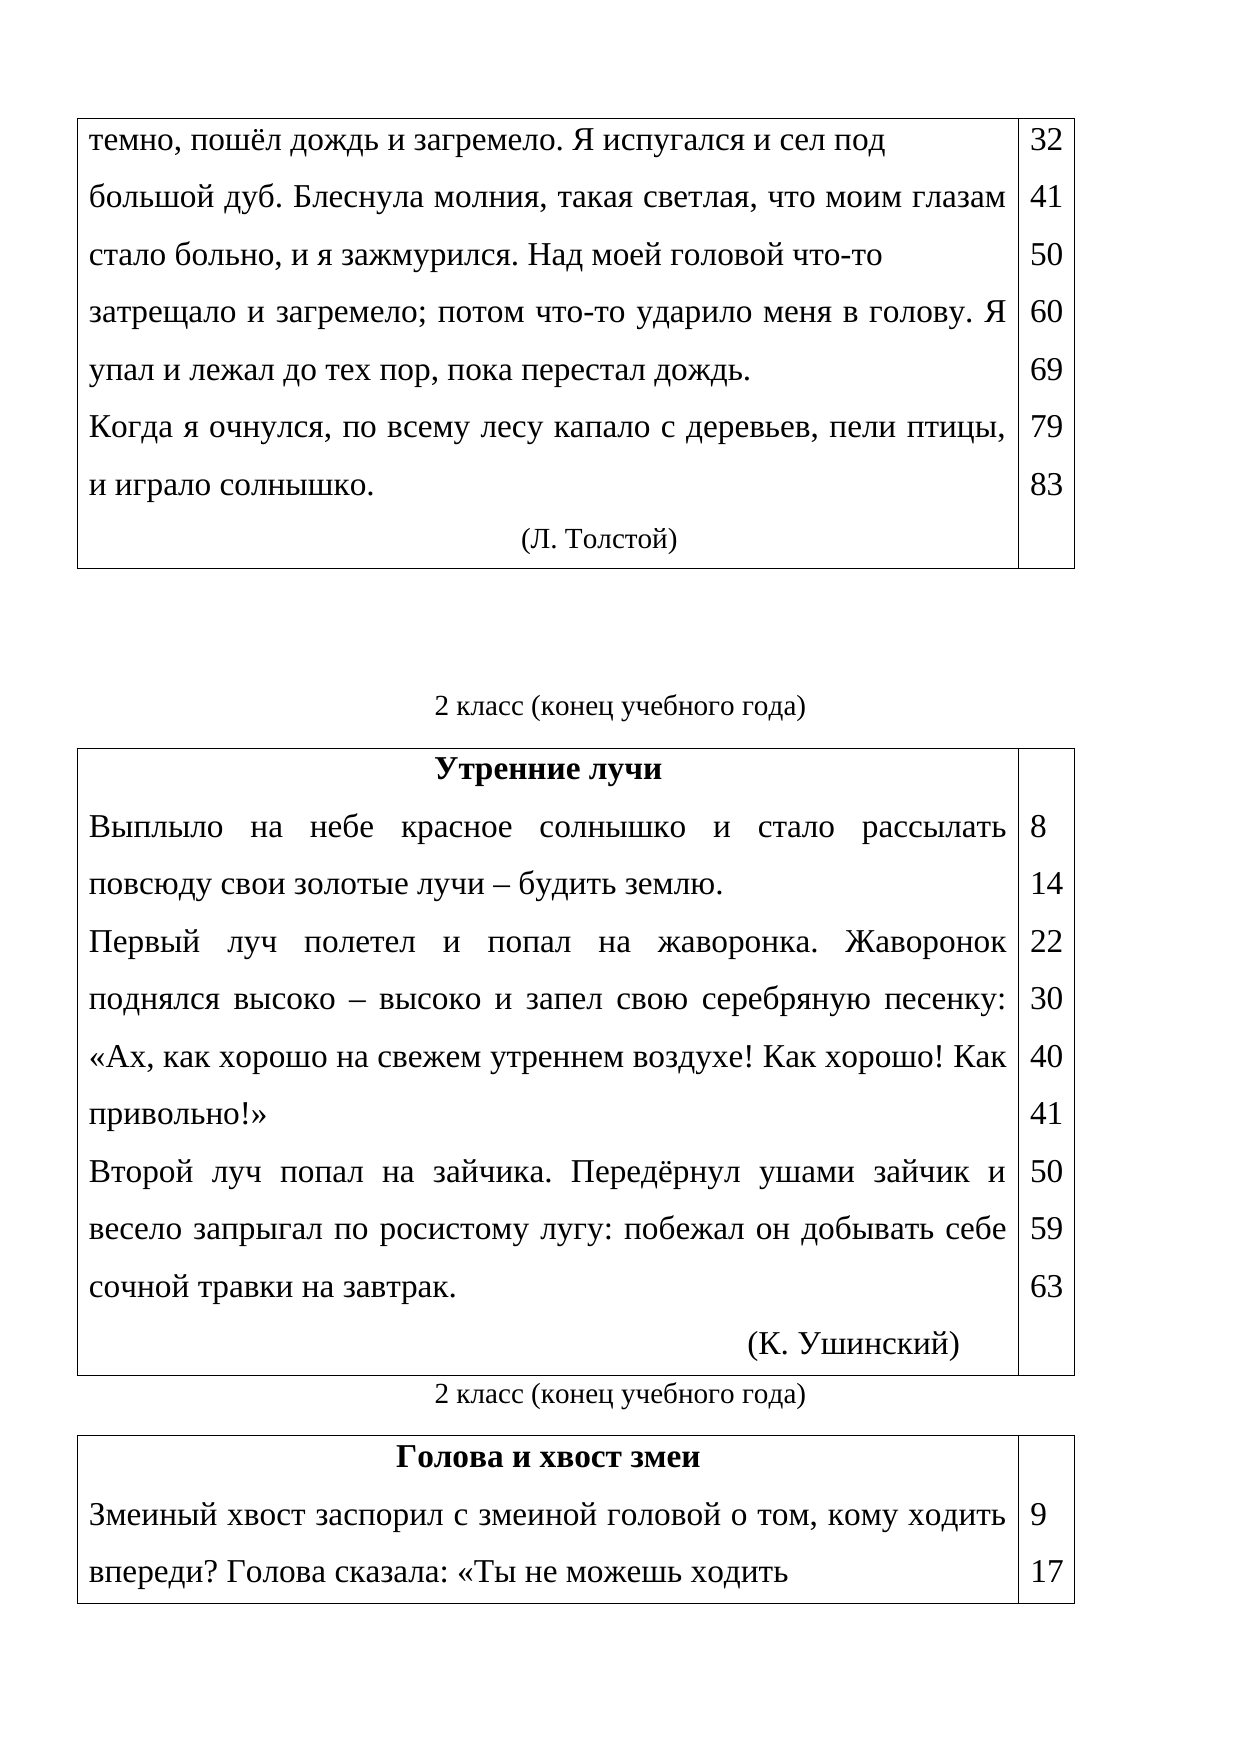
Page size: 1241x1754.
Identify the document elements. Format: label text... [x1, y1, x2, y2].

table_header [78, 119, 1018, 568]
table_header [1019, 119, 1074, 568]
text 2 класс (конец учебного года) [89, 1376, 1152, 1409]
table_header 9 17 30 41 48 58 67 [1019, 1436, 1074, 1603]
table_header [78, 1436, 1018, 1603]
table_header Утренние лучи Выплыло на небе красное солнышко и стало рассылать повсюду свои золотые лучи – будить землю. Первый луч полетел и попал на жаворонка. Жаворонок поднялся высоко – высоко и запел свою серебряную песенку: «Ах, как хорошо на свежем утреннем воздухе! Как хорошо! Как привольно!» Второй луч попал на зайчика. Передёрнул ушами зайчик и весело запрыгал по росистому лугу: побежал он добывать себе сочной травки на завтрак. (К. Ушинский) [78, 749, 1018, 1375]
text 2 класс (конец учебного года) [89, 688, 1152, 722]
table_header 8 14 22 30 40 41 50 59 63 [1019, 749, 1074, 1375]
